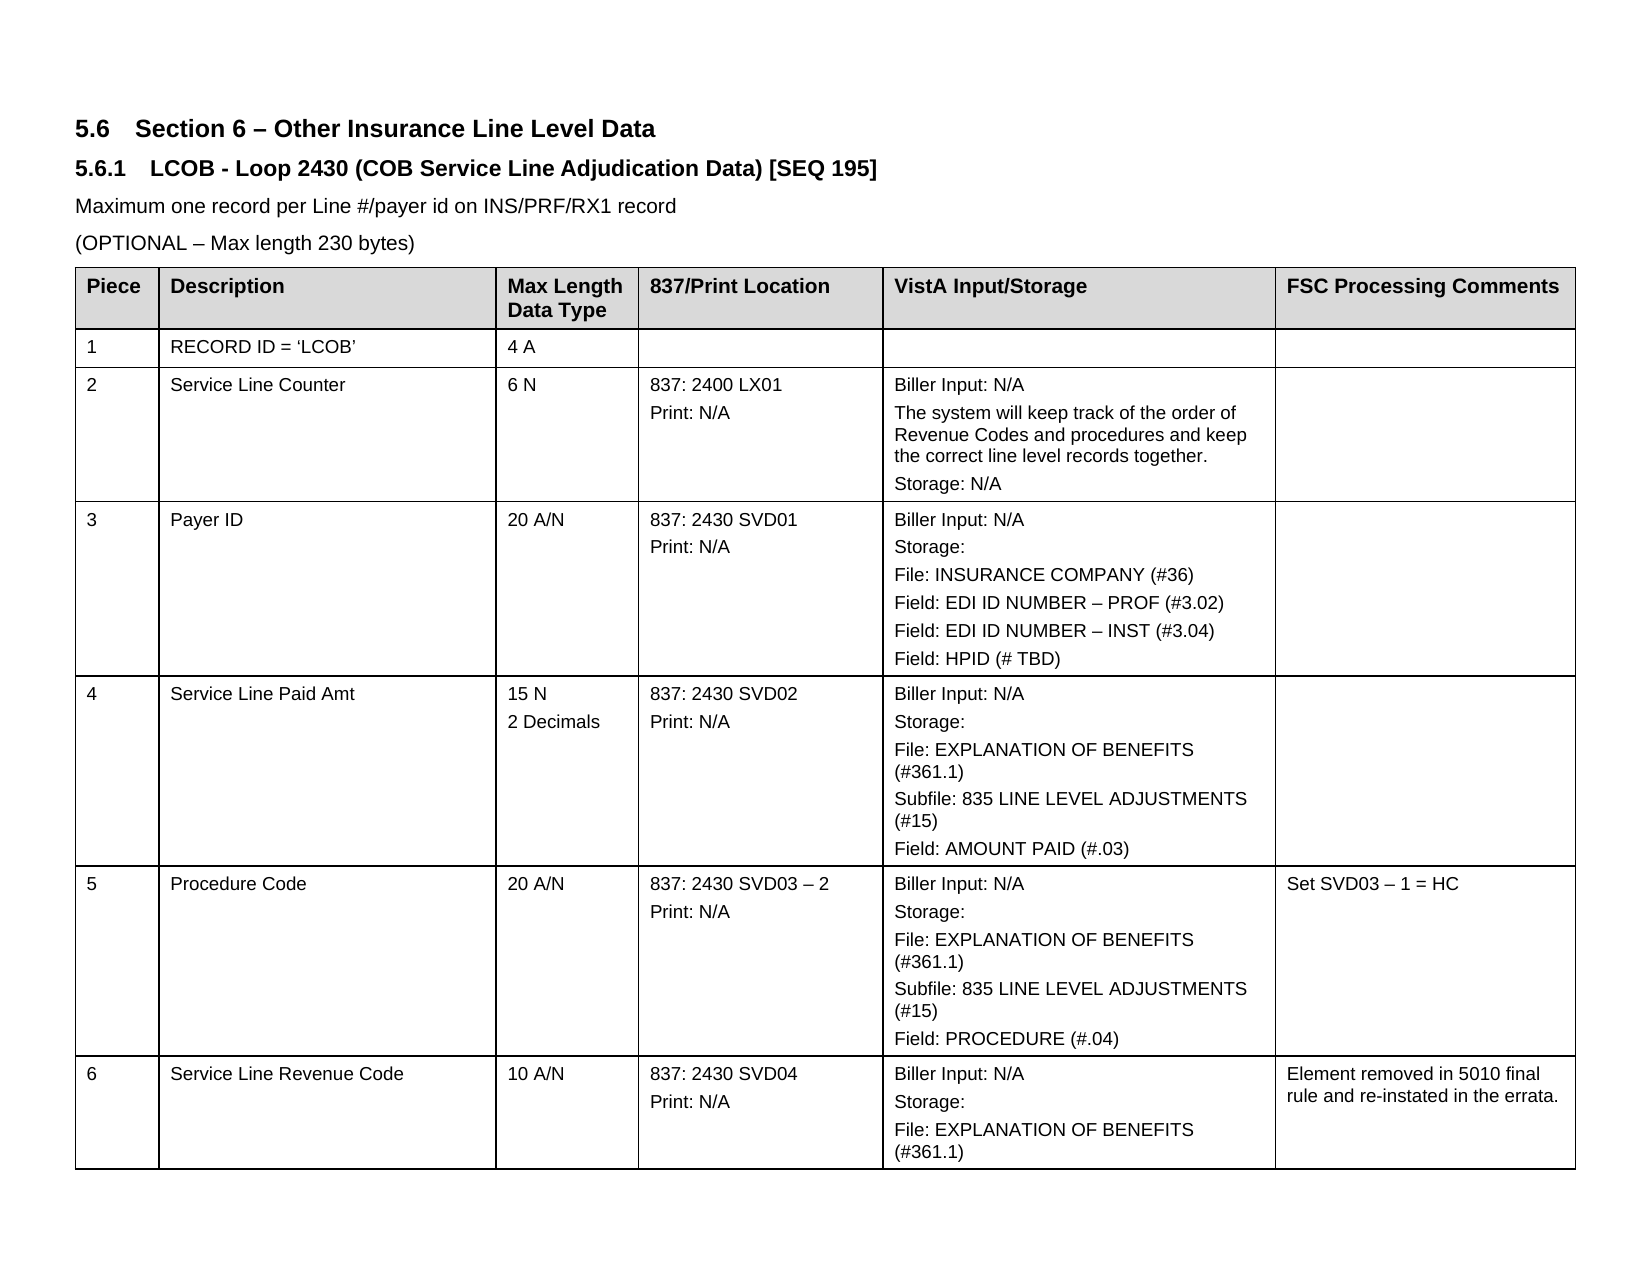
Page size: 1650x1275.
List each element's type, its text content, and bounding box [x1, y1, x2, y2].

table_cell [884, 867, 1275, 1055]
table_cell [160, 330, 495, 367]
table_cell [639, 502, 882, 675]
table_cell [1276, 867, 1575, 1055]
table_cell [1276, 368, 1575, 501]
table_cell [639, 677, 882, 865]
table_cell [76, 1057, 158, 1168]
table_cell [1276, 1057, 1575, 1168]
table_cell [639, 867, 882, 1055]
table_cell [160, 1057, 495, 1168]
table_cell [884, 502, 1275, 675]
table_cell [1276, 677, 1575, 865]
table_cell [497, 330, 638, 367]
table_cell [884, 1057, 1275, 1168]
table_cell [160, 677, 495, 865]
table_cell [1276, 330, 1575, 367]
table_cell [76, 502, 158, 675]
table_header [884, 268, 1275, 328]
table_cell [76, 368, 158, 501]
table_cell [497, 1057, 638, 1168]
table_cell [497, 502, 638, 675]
subtitle LCOB - Loop 2430 (COB Service Line Adjudication Data) [SEQ 195] [75, 155, 1575, 181]
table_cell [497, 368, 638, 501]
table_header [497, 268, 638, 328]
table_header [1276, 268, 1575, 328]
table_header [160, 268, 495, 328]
text Maximum one record per Line #/payer id on INS/PRF/RX1 record [75, 194, 1575, 218]
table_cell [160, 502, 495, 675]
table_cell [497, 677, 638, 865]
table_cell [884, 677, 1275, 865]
text (OPTIONAL – Max length 230 bytes) [75, 230, 1575, 254]
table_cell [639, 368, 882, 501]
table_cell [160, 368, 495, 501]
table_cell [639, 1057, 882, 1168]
subtitle Section 6 – Other Insurance Line Level Data [75, 114, 1575, 143]
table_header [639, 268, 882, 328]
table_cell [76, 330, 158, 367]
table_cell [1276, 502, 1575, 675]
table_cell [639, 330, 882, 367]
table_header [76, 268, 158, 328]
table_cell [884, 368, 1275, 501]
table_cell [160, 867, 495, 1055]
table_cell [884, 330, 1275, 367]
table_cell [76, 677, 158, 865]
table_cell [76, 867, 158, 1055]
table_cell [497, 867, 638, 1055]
